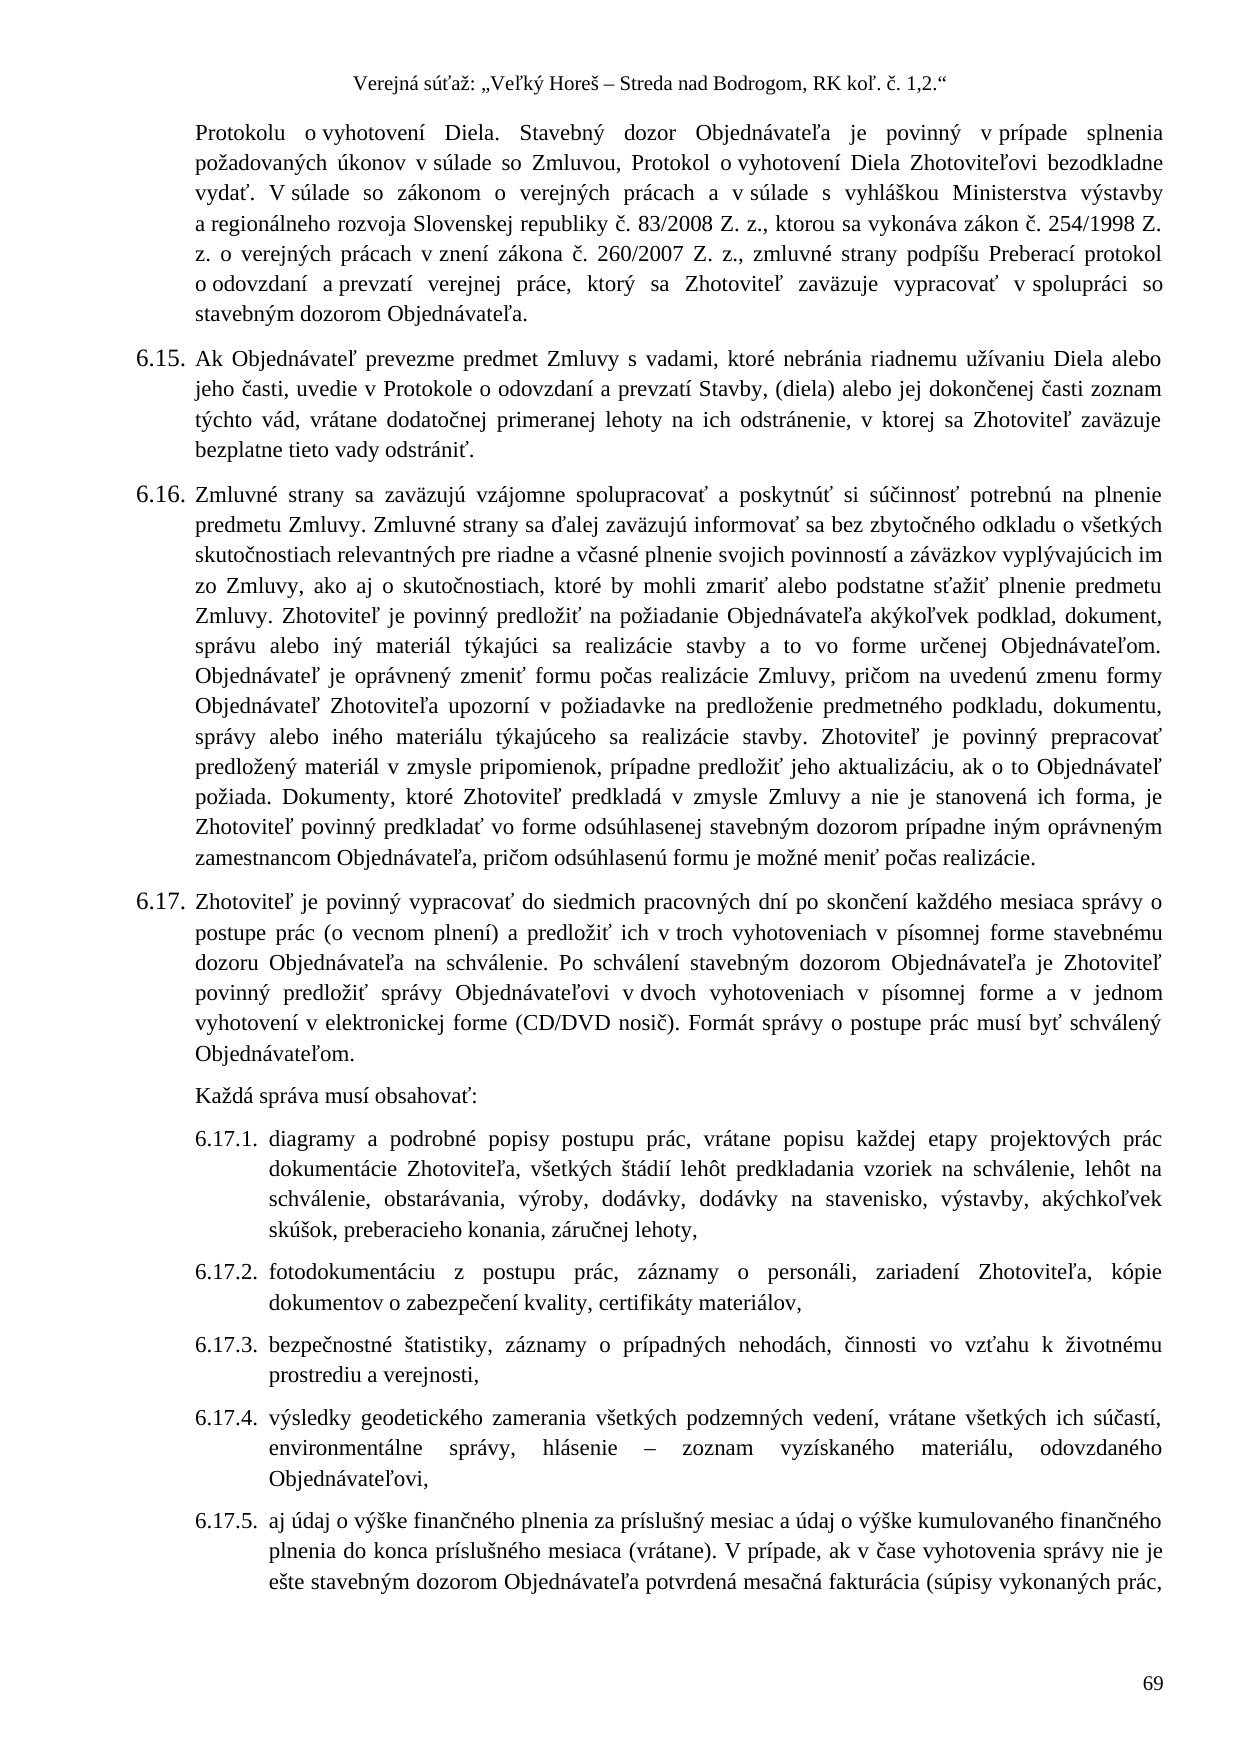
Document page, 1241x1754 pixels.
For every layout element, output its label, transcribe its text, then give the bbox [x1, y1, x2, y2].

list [136, 119, 1163, 327]
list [195, 1507, 1163, 1594]
list Zhotoviteľ je povinný vypracovať do siedmich pracovných dní po skončení každého mesiaca správy o postupe prác (o vecnom plnení) a predložiť ich v troch vyhotoveniach v písomnej forme stavebnému dozoru Objednávateľa na schválenie. Po schválení stavebným dozorom Objednávateľa je Zhotoviteľ povinný predložiť správy Objednávateľovi v dvoch vyhotoveniach v písomnej forme a v jednom vyhotovení v elektronickej forme (CD/DVD nosič). Formát správy o postupe prác musí byť schválený Objednávateľom. [136, 886, 1163, 1066]
list fotodokumentáciu z postupu prác, záznamy o personáli, zariadení Zhotoviteľa, kópie dokumentov o zabezpečení kvality, certifikáty materiálov, [195, 1258, 1163, 1315]
list výsledky geodetického zamerania všetkých podzemných vedení, vrátane všetkých ich súčastí, environmentálne správy, hlásenie – zoznam vyzískaného materiálu, odovzdaného Objednávateľovi, [195, 1404, 1163, 1491]
list Zmluvné strany sa zaväzujú vzájomne spolupracovať a poskytnúť si súčinnosť potrebnú na plnenie predmetu Zmluvy. Zmluvné strany sa ďalej zaväzujú informovať sa bez zbytočného odkladu o všetkých skutočnostiach relevantných pre riadne a včasné plnenie svojich povinností a záväzkov vyplývajúcich im zo Zmluvy, ako aj o skutočnostiach, ktoré by mohli zmariť alebo podstatne sťažiť plnenie predmetu Zmluvy. Zhotoviteľ je povinný predložiť na požiadanie Objednávateľa akýkoľvek podklad, dokument, správu alebo iný materiál týkajúci sa realizácie stavby a to vo forme určenej Objednávateľom. Objednávateľ je oprávnený zmeniť formu počas realizácie Zmluvy, pričom na uvedenú zmenu formy Objednávateľ Zhotoviteľa upozorní v požiadavke na predloženie predmetného podkladu, dokumentu, správy alebo iného materiálu týkajúceho sa realizácie stavby. Zhotoviteľ je povinný prepracovať predložený materiál v zmysle pripomienok, prípadne predložiť jeho aktualizáciu, ak o to Objednávateľ požiada. Dokumenty, ktoré Zhotoviteľ predkladá v zmysle Zmluvy a nie je stanovená ich forma, je Zhotoviteľ povinný predkladať vo forme odsúhlasenej stavebným dozorom prípadne iným oprávneným zamestnancom Objednávateľa, pričom odsúhlasenú formu je možné meniť počas realizácie. [136, 479, 1163, 870]
list diagramy a podrobné popisy postupu prác, vrátane popisu každej etapy projektových prác dokumentácie Zhotoviteľa, všetkých štádií lehôt predkladania vzoriek na schválenie, lehôt na schválenie, obstarávania, výroby, dodávky, dodávky na stavenisko, výstavby, akýchkoľvek skúšok, preberacieho konania, záručnej lehoty, [195, 1125, 1163, 1242]
list bezpečnostné štatistiky, záznamy o prípadných nehodách, činnosti vo vzťahu k životnému prostrediu a verejnosti, [195, 1331, 1163, 1388]
text Každá správa musí obsahovať: [195, 1082, 1163, 1109]
list Ak Objednávateľ prevezme predmet Zmluvy s vadami, ktoré nebránia riadnemu užívaniu Diela alebo jeho časti, uvedie v Protokole o odovzdaní a prevzatí Stavby, (diela) alebo jej dokončenej časti zoznam týchto vád, vrátane dodatočnej primeranej lehoty na ich odstránenie, v ktorej sa Zhotoviteľ zaväzuje bezplatne tieto vady odstrániť. [136, 343, 1163, 462]
